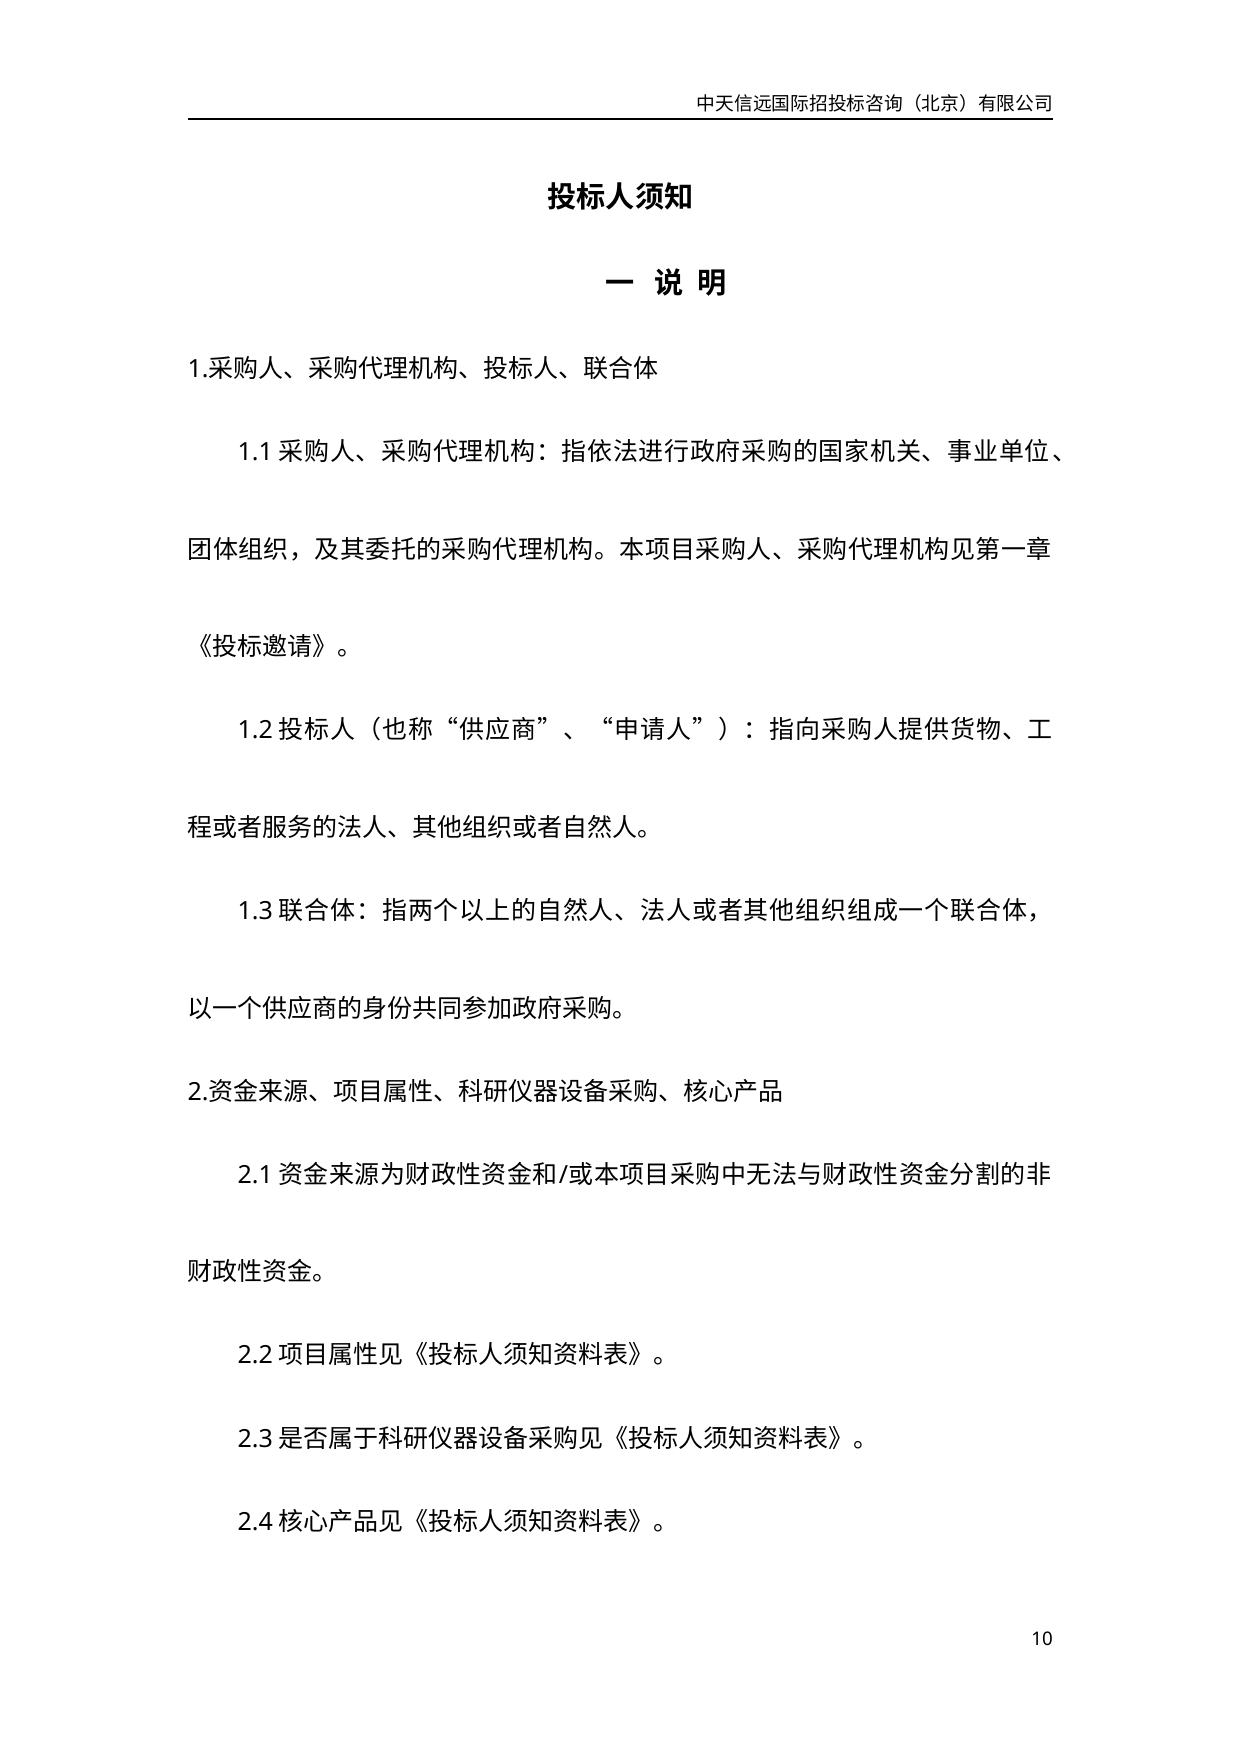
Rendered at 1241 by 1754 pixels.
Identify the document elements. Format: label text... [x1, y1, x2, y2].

text 2.1资金来源为财政性资金和/或本项目采购中无法与财政性资金分割的非财政性资金。 [187, 1140, 1053, 1302]
text 2.4核心产品见《投标人须知资料表》。 [187, 1487, 1053, 1552]
text 2.资金来源、项目属性、科研仪器设备采购、核心产品 [187, 1057, 1053, 1122]
text 1.采购人、采购代理机构、投标人、联合体 [187, 334, 1053, 399]
text 投标人须知 [187, 162, 1053, 227]
subtitle 一 说 明 [187, 248, 1053, 313]
text 2.2项目属性见《投标人须知资料表》。 [187, 1321, 1053, 1386]
text 2.3是否属于科研仪器设备采购见《投标人须知资料表》。 [187, 1404, 1053, 1469]
text 1.2投标人（也称“供应商”、“申请人”）：指向采购人提供货物、工程或者服务的法人、其他组织或者自然人。 [187, 696, 1053, 858]
text 1.3联合体：指两个以上的自然人、法人或者其他组织组成一个联合体，以一个供应商的身份共同参加政府采购。 [187, 876, 1053, 1039]
text 1.1采购人、采购代理机构：指依法进行政府采购的国家机关、事业单位、团体组织，及其委托的采购代理机构。本项目采购人、采购代理机构见第一章《投标邀请》。 [187, 417, 1053, 677]
